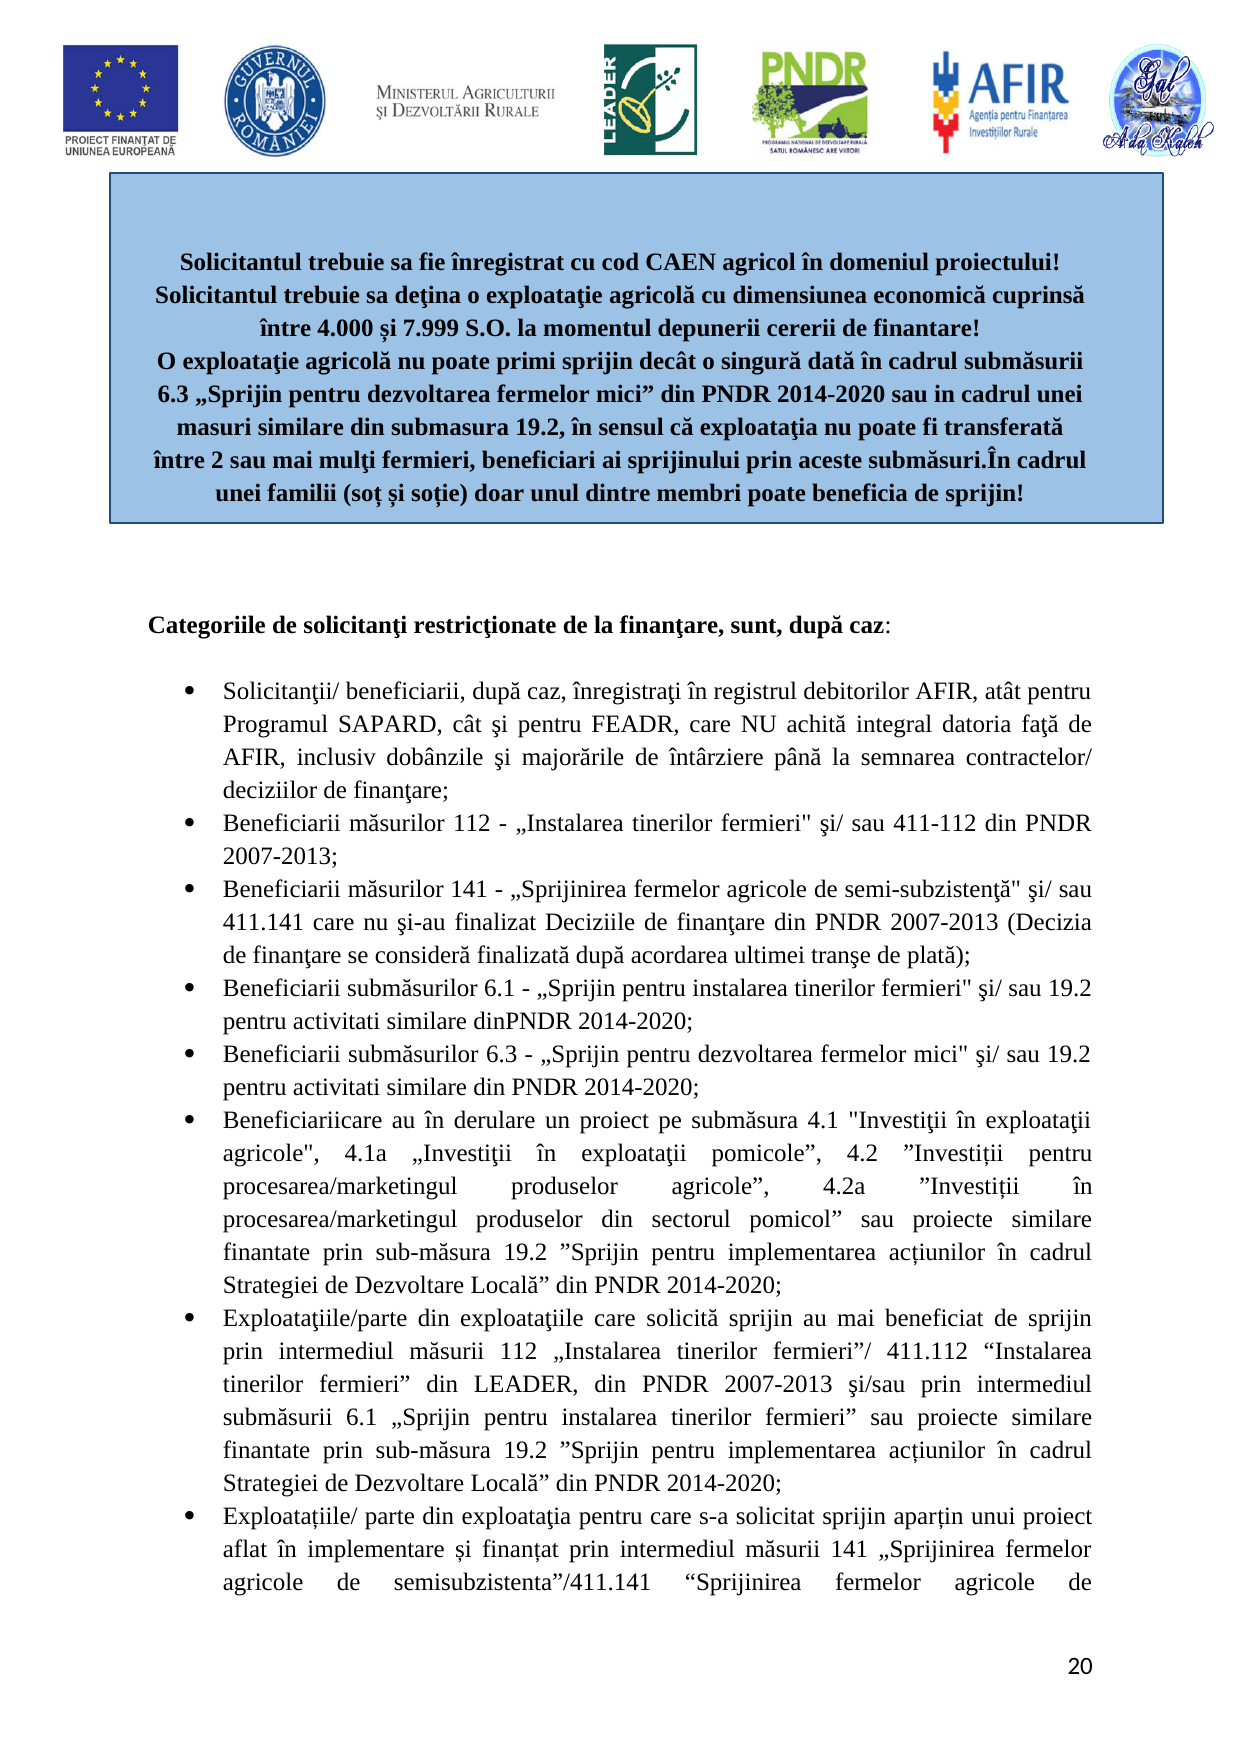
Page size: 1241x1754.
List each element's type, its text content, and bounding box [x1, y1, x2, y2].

list Beneficiarii submăsurilor 6.3 - „Sprijin pentru dezvoltarea fermelor mici" şi/ sau 19.2 pentru activitati similare din PNDR 2014-2020; [185, 1039, 1093, 1101]
list Solicitanţii/ beneficiarii, după caz, înregistraţi în registrul debitorilor AFIR, atât pentru Programul SAPARD, cât şi pentru FEADR, care NU achită integral datoria faţă de AFIR, inclusiv dobânzile şi majorările de întârziere până la semnarea contractelor/ deciziilor de finanţare; [185, 676, 1093, 804]
picture [27, 19, 1215, 157]
text Categoriile de solicitanţi restricţionate de la finanţare, sunt, după caz: [148, 610, 1093, 639]
list Beneficiariicare au în derulare un proiect pe submăsura 4.1 "Investiţii în exploataţii agricole", 4.1a „Investiţii în exploataţii pomicole”, 4.2 ”Investiții pentru procesarea/marketingul produselor agricole”, 4.2a ”Investiții în procesarea/marketingul produselor din sectorul pomicol” sau proiecte similare finantate prin sub-măsura 19.2 ”Sprijin pentru implementarea acțiunilor în cadrul Strategiei de Dezvoltare Locală” din PNDR 2014-2020; [185, 1105, 1093, 1299]
list Beneficiarii măsurilor 141 - „Sprijinirea fermelor agricole de semi-subzistenţă" şi/ sau 411.141 care nu şi-au finalizat Deciziile de finanţare din PNDR 2007-2013 (Decizia de finanţare se consideră finalizată după acordarea ultimei tranşe de plată); [185, 874, 1093, 969]
text O exploataţie agricolă nu poate primi sprijin decât o singură dată în cadrul submăsurii 6.3 „Sprijin pentru dezvoltarea fermelor mici” din PNDR 2014-2020 sau in cadrul unei masuri similare din submasura 19.2, în sensul că exploataţia nu poate fi transferată între 2 sau mai mulţi fermieri, beneficiari ai sprijinului prin aceste submăsuri.În cadrul unei familii (soț și soție) doar unul dintre membri poate beneficia de sprijin! [148, 346, 1093, 507]
text Solicitantul trebuie sa fie înregistrat cu cod CAEN agricol în domeniul proiectului!Solicitantul trebuie sa deţina o exploataţie agricolă cu dimensiunea economică cuprinsă între 4.000 și 7.999 S.O. la momentul depunerii cererii de finantare! [148, 247, 1093, 341]
list Exploataţiile/parte din exploataţiile care solicită sprijin au mai beneficiat de sprijin prin intermediul măsurii 112 „Instalarea tinerilor fermieri”/ 411.112 “Instalarea tinerilor fermieri” din LEADER, din PNDR 2007-2013 şi/sau prin intermediul submăsurii 6.1 „Sprijin pentru instalarea tinerilor fermieri” sau proiecte similare finantate prin sub-măsura 19.2 ”Sprijin pentru implementarea acțiunilor în cadrul Strategiei de Dezvoltare Locală” din PNDR 2014-2020; [185, 1303, 1093, 1497]
list Beneficiarii submăsurilor 6.1 - „Sprijin pentru instalarea tinerilor fermieri" şi/ sau 19.2 pentru activitati similare dinPNDR 2014-2020; [185, 973, 1093, 1035]
list Beneficiarii măsurilor 112 - „Instalarea tinerilor fermieri" şi/ sau 411-112 din PNDR 2007-2013; [185, 808, 1093, 870]
